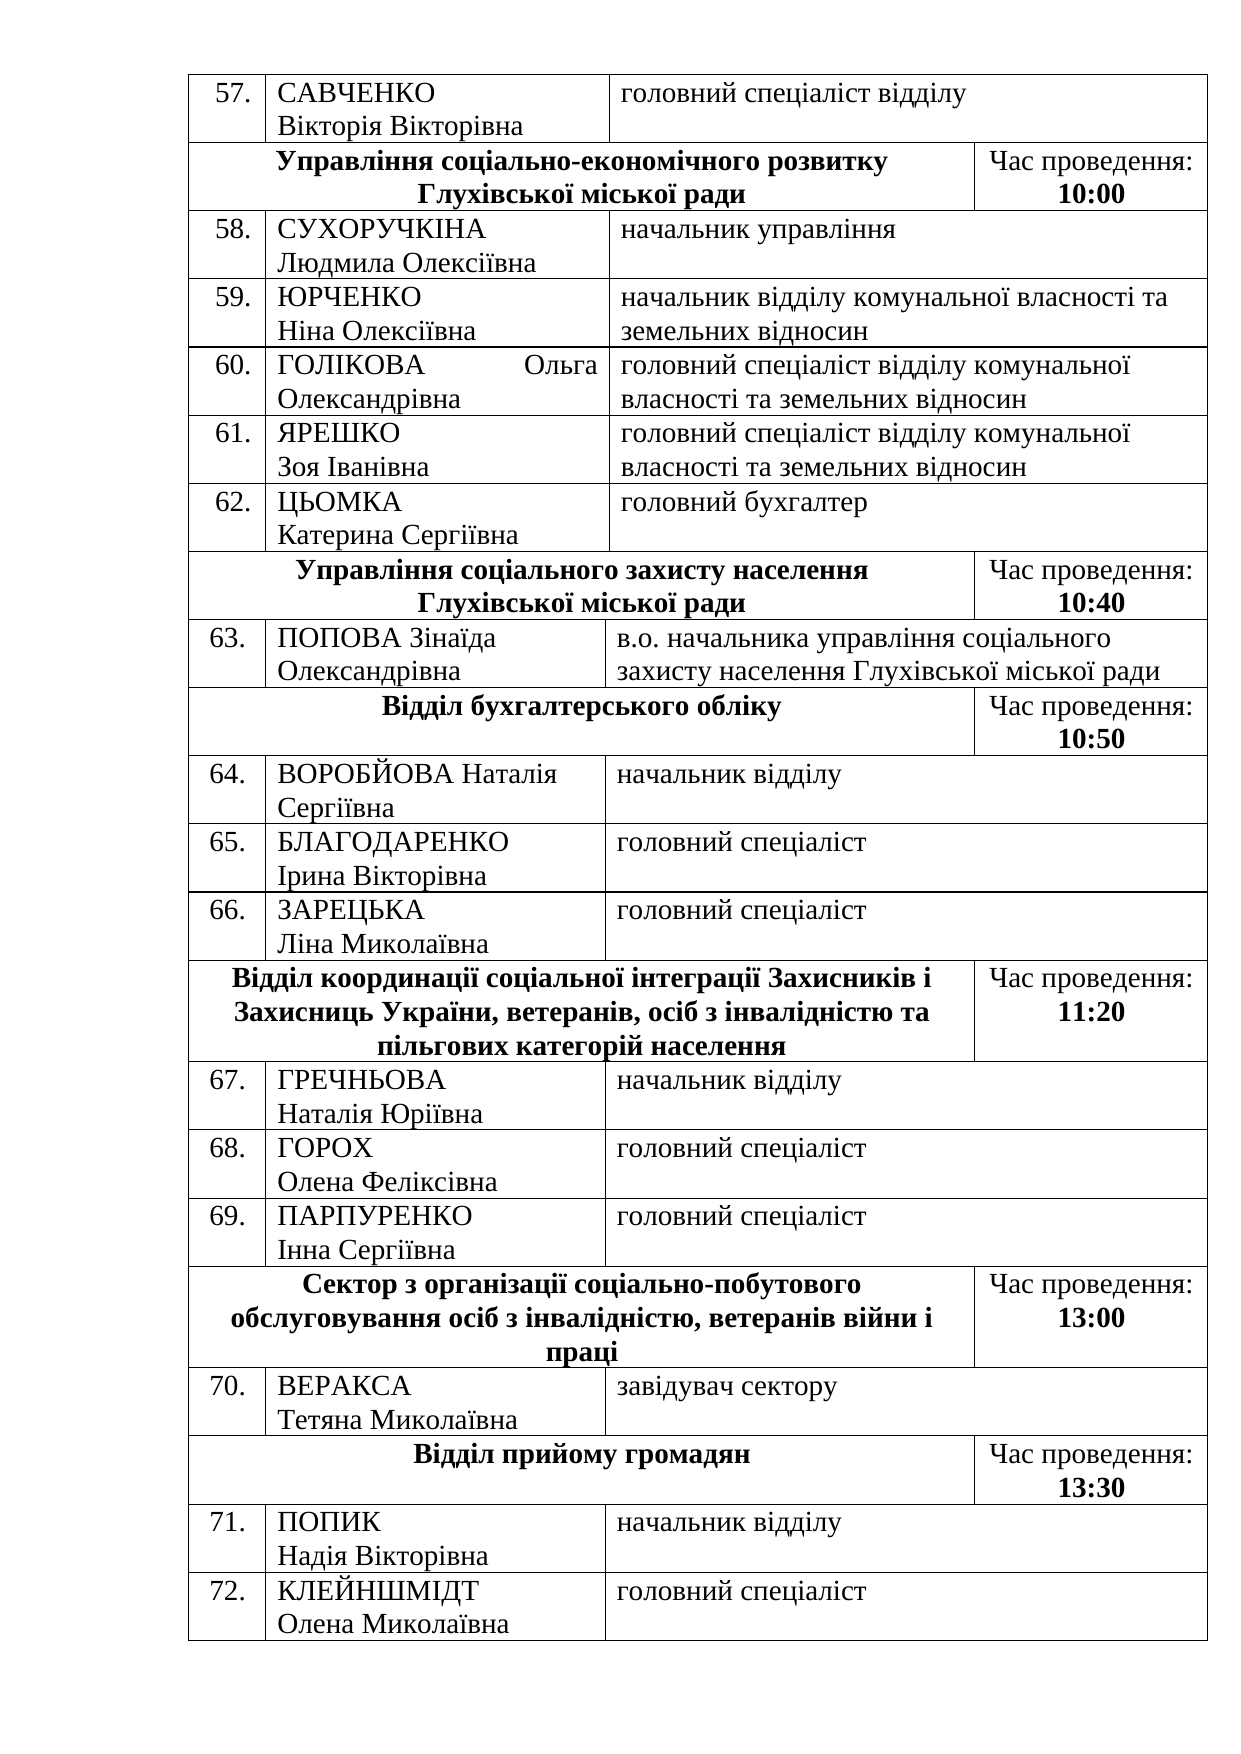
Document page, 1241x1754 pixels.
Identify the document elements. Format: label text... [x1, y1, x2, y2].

table_cell ЯРЕШКО Зоя Іванівна [266, 416, 609, 483]
table_cell 68. [189, 1130, 265, 1197]
table_cell ГОРОХ Олена Феліксівна [266, 1130, 605, 1197]
table_cell головний спеціаліст [606, 1199, 1207, 1266]
table_cell ЮРЧЕНКО Ніна Олексіївна [266, 279, 609, 346]
table_cell начальник управління [610, 211, 1207, 278]
table_cell 64. [189, 756, 265, 823]
table_cell СУХОРУЧКІНА Людмила Олексіївна [266, 211, 609, 278]
table_cell ГОЛІКОВА Ольга Олександрівна [266, 348, 609, 414]
table_cell Сектор з організації соціально-побутового обслуговування осіб з інвалідністю, ветеранів війни і праці [189, 1267, 974, 1367]
table_cell ВОРОБЙОВА Наталія Сергіївна [266, 756, 605, 823]
table_cell 59. [189, 279, 265, 346]
table_cell Відділ координації соціальної інтеграції Захисників і Захисниць України, ветеранів, осіб з інвалідністю та пільгових категорій населення [189, 961, 974, 1061]
table_cell Управління соціального захисту населення Глухівської міської ради [189, 552, 974, 619]
table_cell 62. [189, 484, 265, 551]
table_cell ВЕРАКСА Тетяна Миколаївна [266, 1368, 605, 1435]
table_cell головний спеціаліст [606, 1573, 1207, 1640]
table_cell БЛАГОДАРЕНКО Ірина Вікторівна [266, 824, 605, 891]
table_cell начальник відділу [606, 1505, 1207, 1572]
table_cell 67. [189, 1062, 265, 1129]
table_cell головний спеціаліст [606, 1130, 1207, 1197]
table_cell Час проведення: 13:00 [975, 1267, 1207, 1367]
table_cell 70. [189, 1368, 265, 1435]
table_cell 61. [189, 416, 265, 483]
table_cell головний спеціаліст [606, 824, 1207, 891]
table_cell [610, 75, 1207, 142]
table_cell 58. [189, 211, 265, 278]
table_cell начальник відділу комунальної власності та земельних відносин [610, 279, 1207, 346]
table_cell завідувач сектору [606, 1368, 1207, 1435]
table_cell 57. [189, 75, 265, 142]
table_cell Відділ прийому громадян [189, 1436, 974, 1503]
table_cell в.о. начальника управління соціального захисту населення Глухівської міської ради [606, 620, 1207, 687]
table_cell Управління соціально-економічного розвитку Глухівської міської ради [189, 143, 974, 210]
table_cell ПАРПУРЕНКО Інна Сергіївна [266, 1199, 605, 1266]
table_cell головний спеціаліст відділу комунальної власності та земельних відносин [610, 348, 1207, 414]
table_cell 66. [189, 893, 265, 959]
table_cell начальник відділу [606, 756, 1207, 823]
table_cell Час проведення: 10:00 [975, 143, 1207, 210]
table_cell ПОПОВА Зінаїда Олександрівна [266, 620, 605, 687]
table_cell САВЧЕНКО Вікторія Вікторівна [266, 75, 609, 142]
table_cell 60. [189, 348, 265, 414]
table_cell 65. [189, 824, 265, 891]
table_cell ГРЕЧНЬОВА Наталія Юріївна [266, 1062, 605, 1129]
table_cell КЛЕЙНШМІДТ Олена Миколаївна [266, 1573, 605, 1640]
table_cell ЦЬОМКА Катерина Сергіївна [266, 484, 609, 551]
table_cell Час проведення: 11:20 [975, 961, 1207, 1061]
table_cell 71. [189, 1505, 265, 1572]
table_cell ПОПИК Надія Вікторівна [266, 1505, 605, 1572]
table_cell головний бухгалтер [610, 484, 1207, 551]
table_cell головний спеціаліст відділу комунальної власності та земельних відносин [610, 416, 1207, 483]
table_cell 72. [189, 1573, 265, 1640]
table_cell Відділ бухгалтерського обліку [189, 688, 974, 755]
table_cell Час проведення: 13:30 [975, 1436, 1207, 1503]
table_cell Час проведення: 10:40 [975, 552, 1207, 619]
table_cell Час проведення: 10:50 [975, 688, 1207, 755]
table_cell начальник відділу [606, 1062, 1207, 1129]
table_cell ЗАРЕЦЬКА Ліна Миколаївна [266, 893, 605, 959]
table_cell 69. [189, 1199, 265, 1266]
table_cell головний спеціаліст [606, 893, 1207, 959]
table_cell 63. [189, 620, 265, 687]
